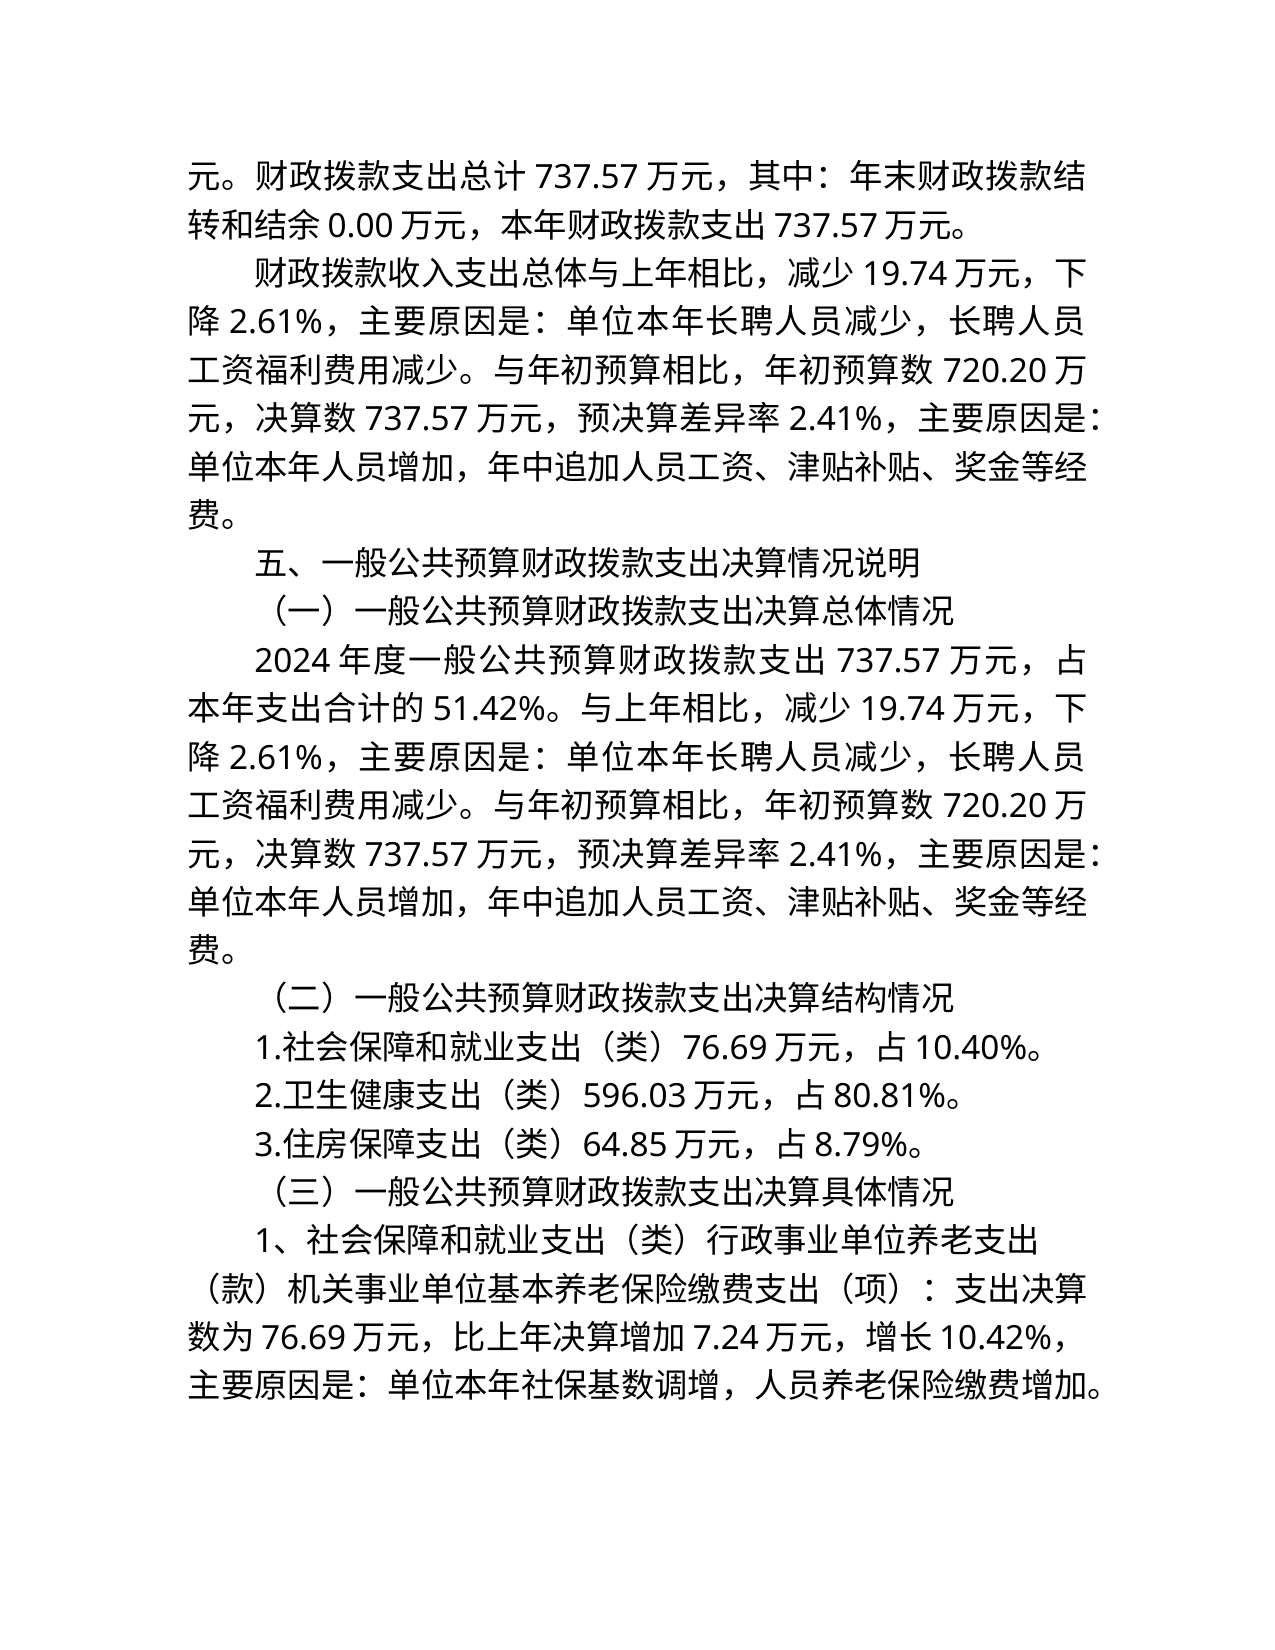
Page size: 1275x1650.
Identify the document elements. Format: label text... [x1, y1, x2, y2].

text 财政拨款收入支出总体与上年相比，减少19.74万元，下降2.61%，主要原因是：单位本年长聘人员减少，长聘人员工资福利费用减少。与年初预算相比，年初预算数720.20万元，决算数737.57万元，预决算差异率2.41%，主要原因是：单位本年人员增加，年中追加人员工资、津贴补贴、奖金等经费。 [187, 247, 1087, 537]
text （二）一般公共预算财政拨款支出决算结构情况 [187, 972, 1087, 1020]
text 3.住房保障支出（类）64.85万元，占8.79%。 [187, 1117, 1087, 1166]
text 2024年度一般公共预算财政拨款支出737.57万元，占本年支出合计的51.42%。与上年相比，减少19.74万元，下降2.61%，主要原因是：单位本年长聘人员减少，长聘人员工资福利费用减少。与年初预算相比，年初预算数720.20万元，决算数737.57万元，预决算差异率2.41%，主要原因是：单位本年人员增加，年中追加人员工资、津贴补贴、奖金等经费。 [187, 633, 1087, 972]
text （一）一般公共预算财政拨款支出决算总体情况 [187, 585, 1087, 633]
text 2.卫生健康支出（类）596.03万元，占80.81%。 [187, 1069, 1087, 1117]
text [187, 150, 1087, 247]
text 1.社会保障和就业支出（类）76.69万元，占10.40%。 [187, 1020, 1087, 1069]
text （三）一般公共预算财政拨款支出决算具体情况 [187, 1166, 1087, 1214]
text 1、社会保障和就业支出（类）行政事业单位养老支出（款）机关事业单位基本养老保险缴费支出（项）：支出决算数为76.69万元，比上年决算增加7.24万元，增长10.42%，主要原因是：单位本年社保基数调增，人员养老保险缴费增加。 [187, 1214, 1087, 1407]
text 五、一般公共预算财政拨款支出决算情况说明 [187, 537, 1087, 585]
